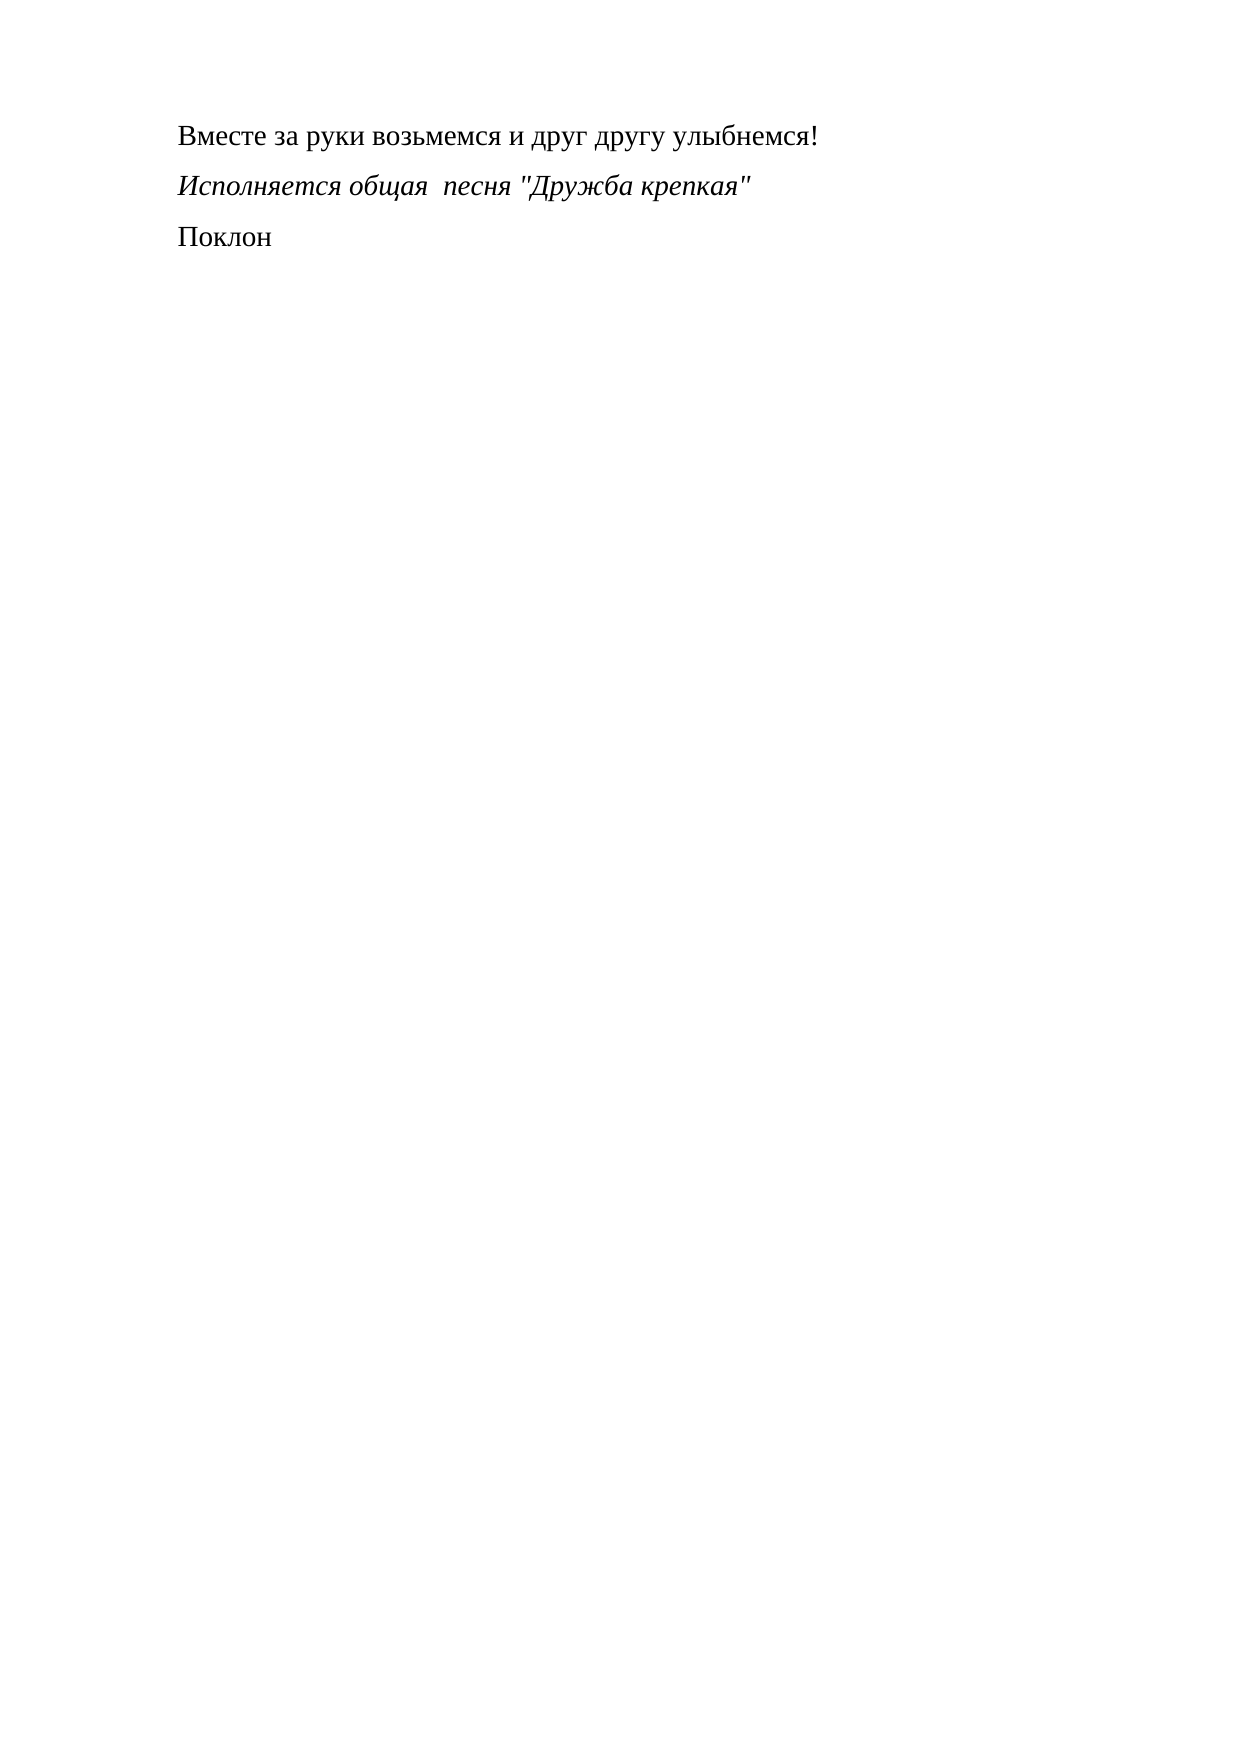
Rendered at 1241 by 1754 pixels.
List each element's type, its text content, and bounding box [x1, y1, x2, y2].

text Поклон [177, 219, 1152, 252]
text Вместе за руки возьмемся и друг другу улыбнемся! [177, 118, 1152, 152]
text Исполняется общая песня "Дружба крепкая" [177, 168, 1152, 202]
